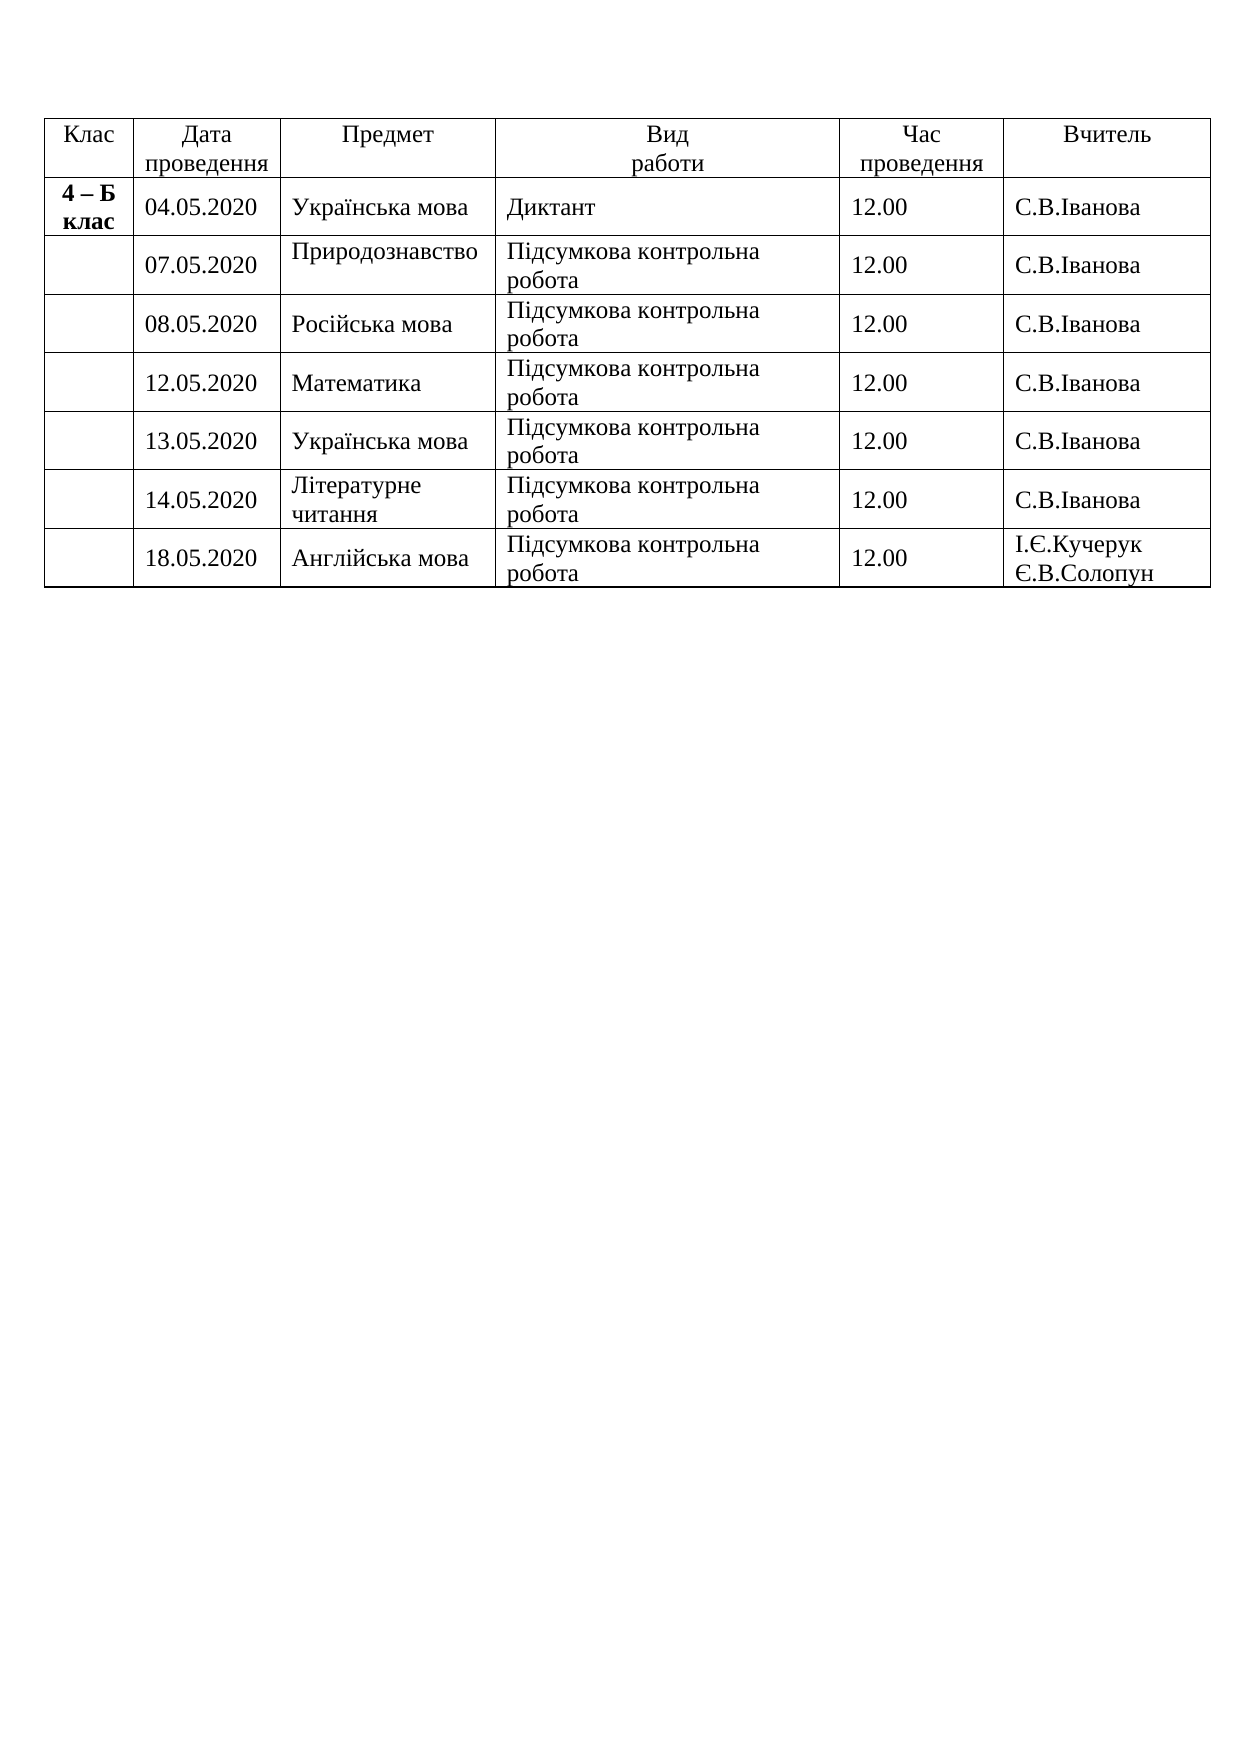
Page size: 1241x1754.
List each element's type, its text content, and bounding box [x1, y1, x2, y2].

table_header Вчитель [1004, 119, 1210, 177]
table_cell І.Є.Кучерук Є.В.Солопун [1004, 529, 1210, 586]
table_cell С.В.Іванова [1004, 236, 1210, 294]
table_cell Підсумкова контрольна робота [496, 529, 839, 586]
table_cell [45, 412, 133, 469]
table_cell Підсумкова контрольна робота [496, 412, 839, 469]
table_header Дата проведення [134, 119, 280, 177]
table_cell 12.00 [840, 353, 1003, 411]
table_cell [45, 353, 133, 411]
table_cell Природознавство [281, 236, 495, 294]
table_cell Підсумкова контрольна робота [496, 470, 839, 528]
table_cell Підсумкова контрольна робота [496, 236, 839, 294]
table_cell 12.00 [840, 412, 1003, 469]
table_cell 14.05.2020 [134, 470, 280, 528]
table_cell [45, 529, 133, 586]
table_cell 13.05.2020 [134, 412, 280, 469]
table_cell 12.05.2020 [134, 353, 280, 411]
table_cell 12.00 [840, 178, 1003, 235]
table_cell 04.05.2020 [134, 178, 280, 235]
table_cell [45, 236, 133, 294]
table_cell Диктант [496, 178, 839, 235]
table_cell Російська мова [281, 295, 495, 352]
table_cell 18.05.2020 [134, 529, 280, 586]
table_cell С.В.Іванова [1004, 470, 1210, 528]
table_header Час проведення [840, 119, 1003, 177]
table_cell 4 – Б клас [45, 178, 133, 235]
table_cell С.В.Іванова [1004, 178, 1210, 235]
table_cell 12.00 [840, 295, 1003, 352]
table_cell С.В.Іванова [1004, 295, 1210, 352]
table_cell 12.00 [840, 236, 1003, 294]
table_cell 12.00 [840, 470, 1003, 528]
table_cell [45, 470, 133, 528]
table_cell С.В.Іванова [1004, 412, 1210, 469]
table_header Предмет [281, 119, 495, 177]
table_cell Англійська мова [281, 529, 495, 586]
table_cell Українська мова [281, 412, 495, 469]
table_cell 08.05.2020 [134, 295, 280, 352]
table_cell 07.05.2020 [134, 236, 280, 294]
table_cell Математика [281, 353, 495, 411]
table_cell Підсумкова контрольна робота [496, 353, 839, 411]
table_cell Літературне читання [281, 470, 495, 528]
table_cell С.В.Іванова [1004, 353, 1210, 411]
table_cell [45, 295, 133, 352]
table_header Клас [45, 119, 133, 177]
table_cell Українська мова [281, 178, 495, 235]
table_header Вид работи [496, 119, 839, 177]
table_cell 12.00 [840, 529, 1003, 586]
table_cell Підсумкова контрольна робота [496, 295, 839, 352]
